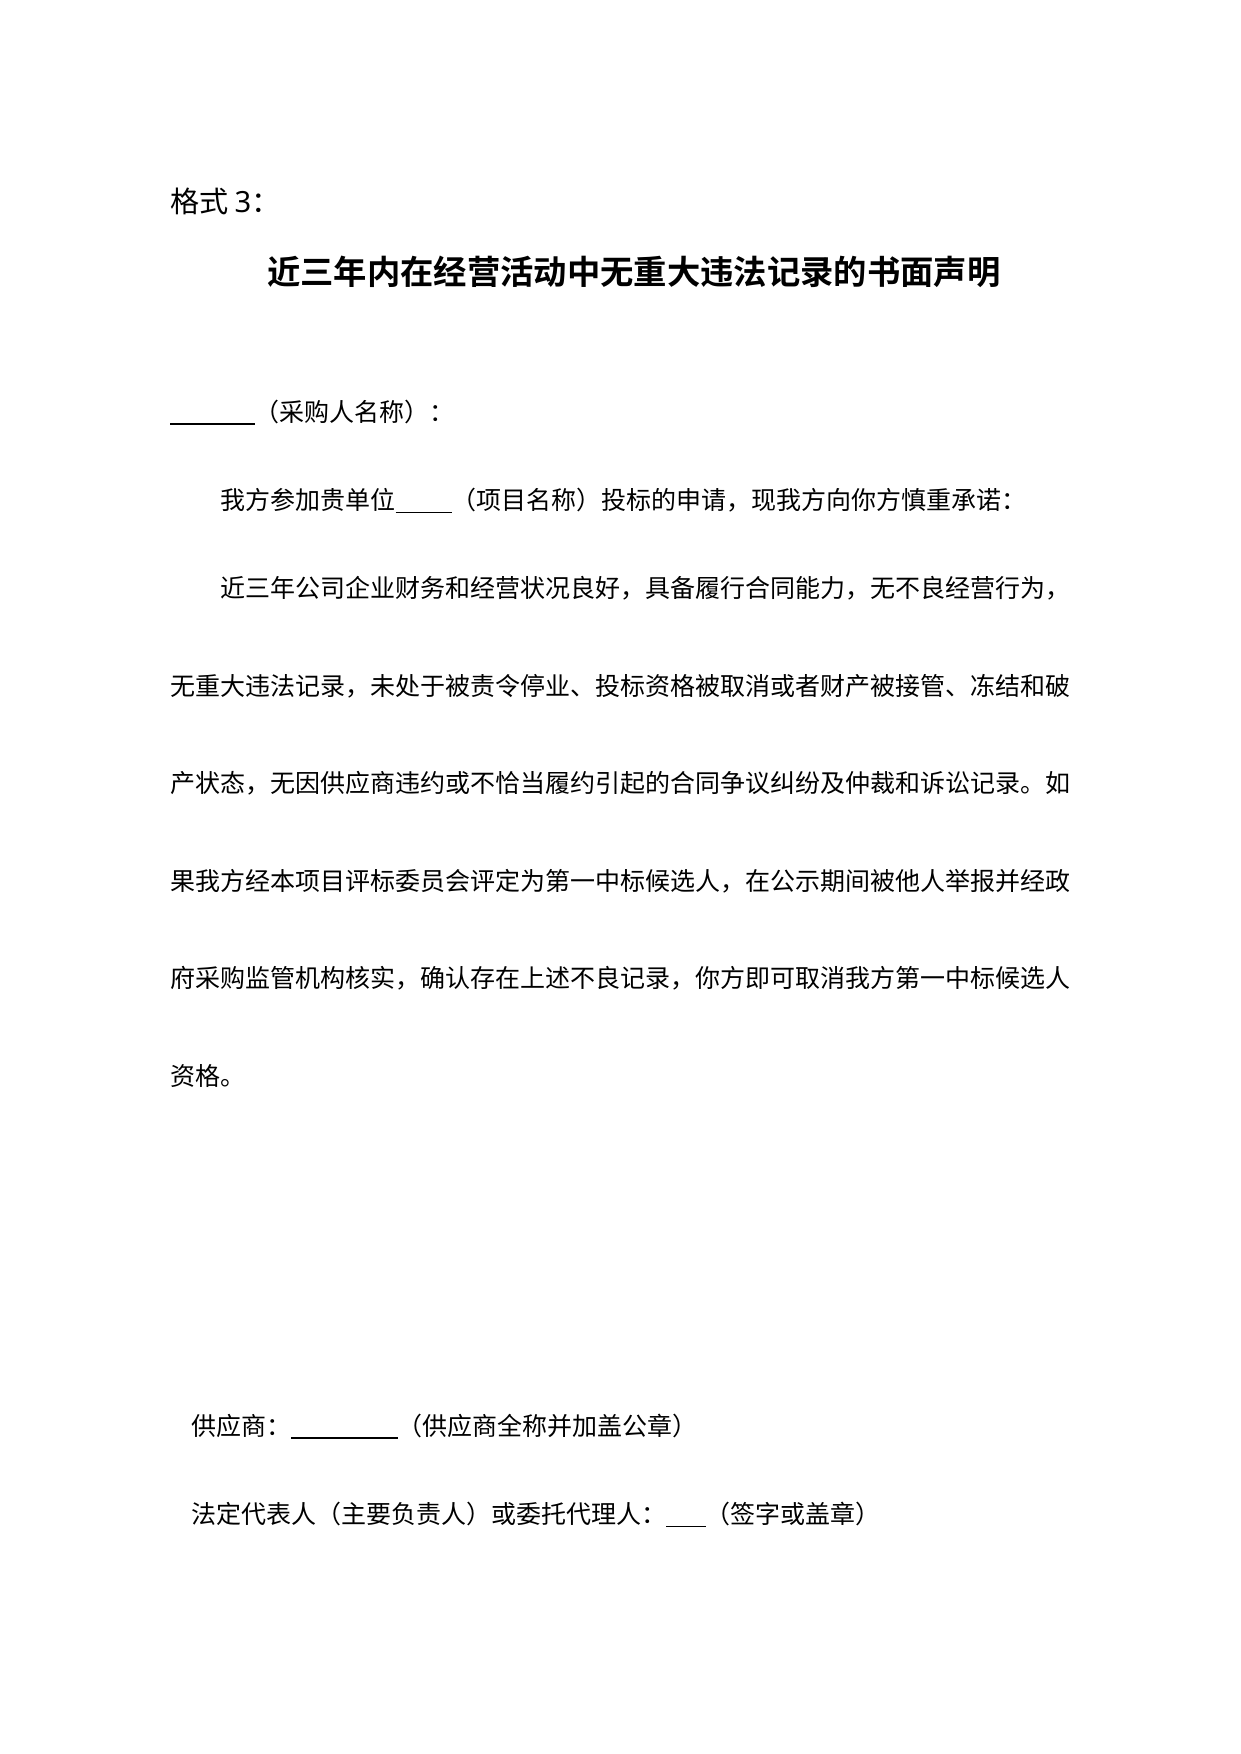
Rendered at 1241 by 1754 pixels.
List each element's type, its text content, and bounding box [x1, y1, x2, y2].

text 格式3： [170, 167, 1076, 232]
text 我方参加贵单位 （项目名称）投标的申请，现我方向你方慎重承诺： [170, 466, 1076, 531]
text 供应商： （供应商全称并加盖公章） [170, 1392, 1076, 1457]
text 近三年公司企业财务和经营状况良好，具备履行合同能力，无不良经营行为，无重大违法记录，未处于被责令停业、投标资格被取消或者财产被接管、冻结和破产状态，无因供应商违约或不恰当履约引起的合同争议纠纷及仲裁和诉讼记录。如果我方经本项目评标委员会评定为第一中标候选人，在公示期间被他人举报并经政府采购监管机构核实，确认存在上述不良记录，你方即可取消我方第一中标候选人资格。 [170, 554, 1076, 1107]
text 法定代表人（主要负责人）或委托代理人： （签字或盖章） [170, 1480, 1076, 1545]
text （采购人名称）： [170, 378, 1076, 443]
text 近三年内在经营活动中无重大违法记录的书面声明 [170, 237, 1076, 302]
